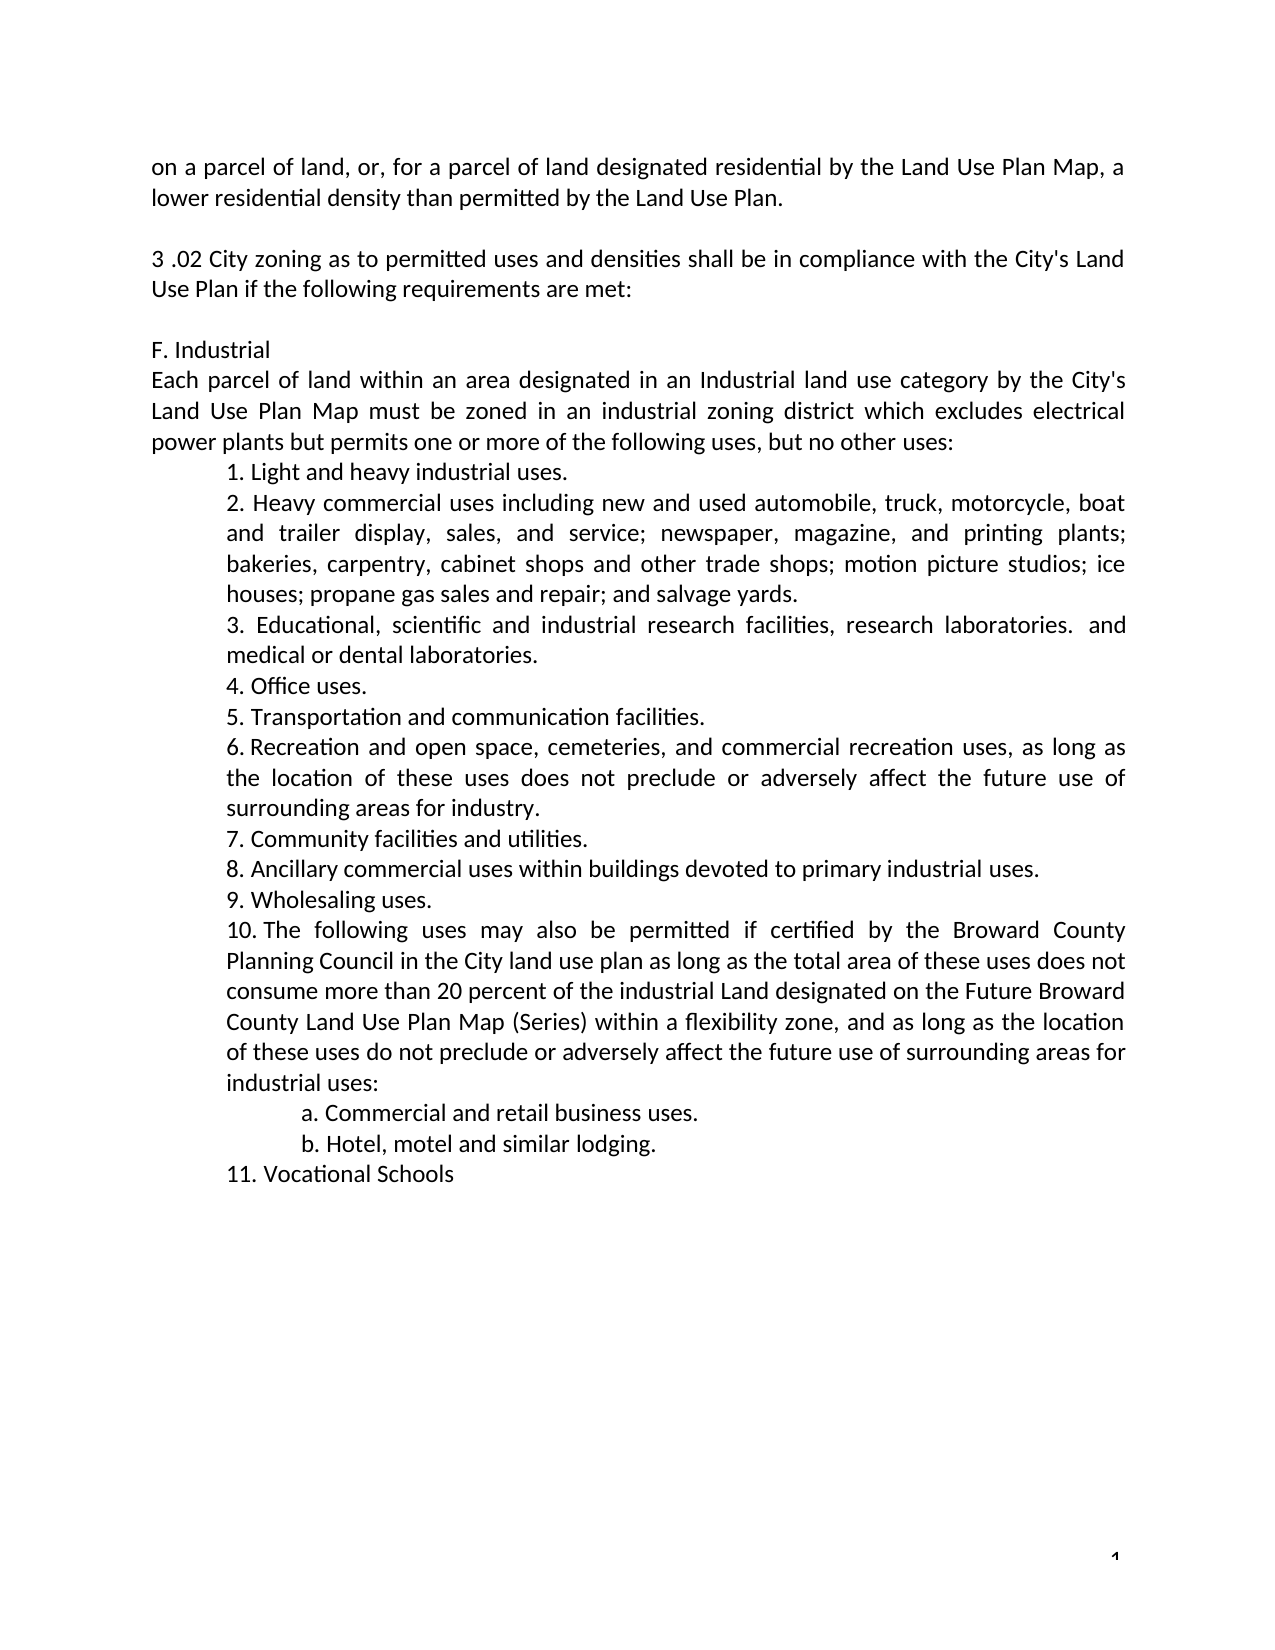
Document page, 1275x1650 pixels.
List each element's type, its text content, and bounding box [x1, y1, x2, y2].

list The following uses may also be permitted if certified by the Broward County Planning Council in the City land use plan as long as the total area of these uses does not consume more than 20 percent of the industrial Land designated on the Future Broward County Land Use Plan Map (Series) within a flexibility zone, and as long as the location of these uses do not preclude or adversely affect the future use of surrounding areas for industrial uses: [226, 914, 1126, 1097]
text Each parcel of land within an area designated in an Industrial land use category by the City's Land Use Plan Map must be zoned in an industrial zoning district which excludes electrical power plants but permits one or more of the following uses, but no other uses: [151, 365, 1126, 456]
list Vocational Schools [226, 1158, 1273, 1189]
list Heavy commercial uses including new and used automobile, truck, motorcycle, boat and trailer display, sales, and service; newspaper, magazine, and printing plants; bakeries, carpentry, cabinet shops and other trade shops; motion picture studios; ice houses; propane gas sales and repair; and salvage yards. [226, 487, 1126, 609]
text 3 .02 City zoning as to permitted uses and densities shall be in compliance with the City's Land Use Plan if the following requirements are met: [151, 243, 1126, 304]
list Wholesaling uses. [226, 884, 1273, 914]
list Office uses. [226, 670, 1273, 701]
list Educational, scientific and industrial research facilities, research laboratories. and medical or dental laboratories. [226, 609, 1126, 670]
list Ancillary commercial uses within buildings devoted to primary industrial uses. [226, 853, 1273, 884]
list Transportation and communication facilities. [226, 701, 1273, 731]
list Hotel, motel and similar lodging. [301, 1128, 1273, 1158]
list Light and heavy industrial uses. [226, 456, 1273, 487]
list Community facilities and utilities. [226, 823, 1273, 853]
list Commercial and retail business uses. [301, 1097, 1273, 1128]
list Recreation and open space, cemeteries, and commercial recreation uses, as long as the location of these uses does not preclude or adversely affect the future use of surrounding areas for industry. [226, 731, 1126, 823]
text on a parcel of land, or, for a parcel of land designated residential by the Land Use Plan Map, a lower residential density than permitted by the Land Use Plan. [151, 151, 1126, 212]
text F. Industrial [151, 334, 1273, 365]
